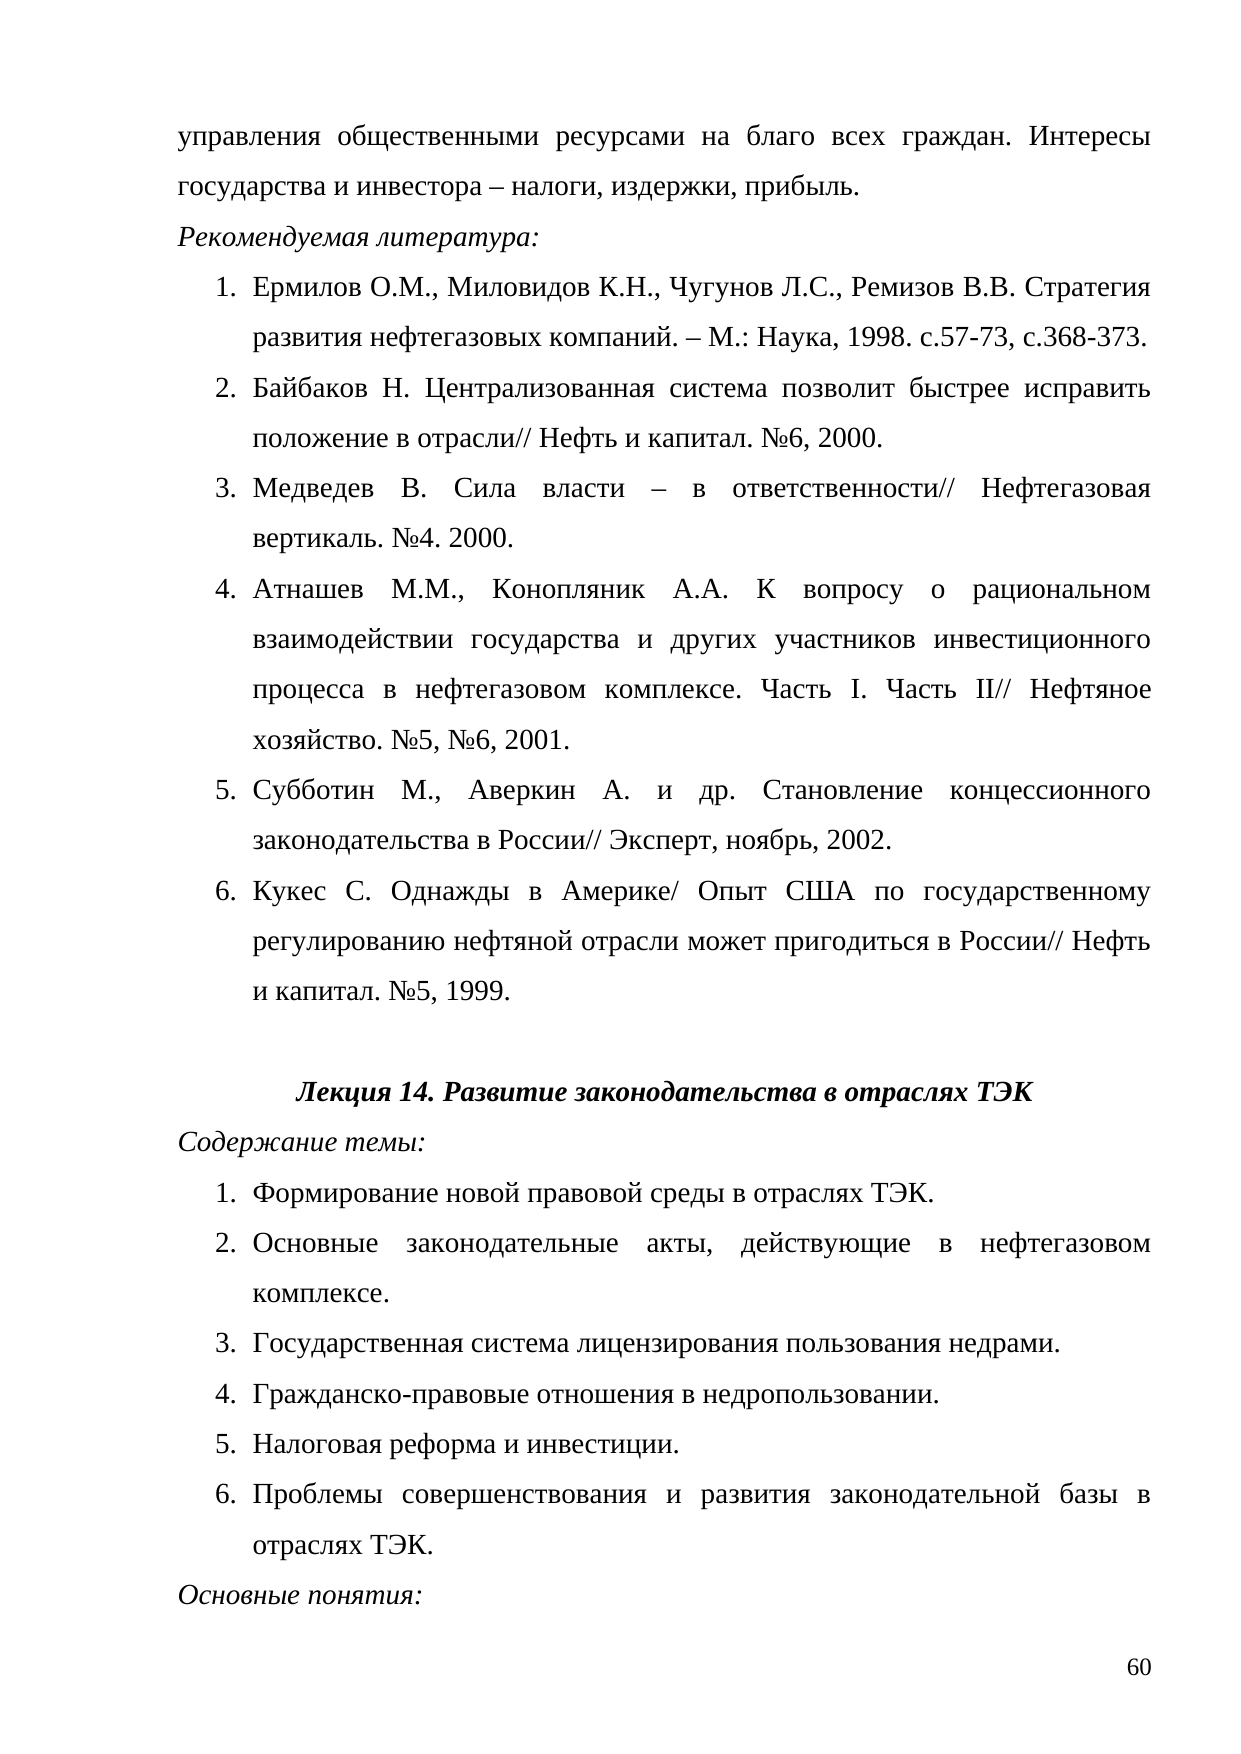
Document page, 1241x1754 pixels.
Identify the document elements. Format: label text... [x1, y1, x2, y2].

list Гражданско-правовые отношения в недропользовании. [215, 1376, 1152, 1409]
list Основные законодательные акты, действующие в нефтегазовом комплексе. [215, 1225, 1152, 1309]
text Рекомендуемая литература: [177, 219, 1152, 252]
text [177, 118, 1152, 202]
list Государственная система лицензирования пользования недрами. [215, 1326, 1152, 1359]
list Медведев В. Сила власти – в ответственности// Нефтегазовая вертикаль. №4. 2000. [215, 470, 1152, 554]
list Байбаков Н. Централизованная система позволит быстрее исправить положение в отрасли// Нефть и капитал. №6, 2000. [215, 370, 1152, 453]
list Ермилов О.М., Миловидов К.Н., Чугунов Л.С., Ремизов В.В. Стратегия развития нефтегазовых компаний. – М.: Наука, 1998. с.57-73, с.368-373. [215, 269, 1152, 353]
list Субботин М., Аверкин А. и др. Становление концессионного законодательства в России// Эксперт, ноябрь, 2002. [215, 772, 1152, 856]
list Проблемы совершенствования и развития законодательной базы в отраслях ТЭК. [215, 1477, 1152, 1560]
list Кукес С. Однажды в Америке/ Опыт США по государственному регулированию нефтяной отрасли может пригодиться в России// Нефть и капитал. №5, 1999. [215, 873, 1152, 1007]
text Содержание темы: [177, 1124, 1152, 1158]
text Основные понятия: [177, 1577, 1152, 1611]
text Лекция 14. Развитие законодательства в отраслях ТЭК [177, 1074, 1152, 1108]
list Налоговая реформа и инвестиции. [215, 1426, 1152, 1460]
list Формирование новой правовой среды в отраслях ТЭК. [215, 1175, 1152, 1208]
list Атнашев М.М., Конопляник А.А. К вопросу о рациональном взаимодействии государства и других участников инвестиционного процесса в нефтегазовом комплексе. Часть I. Часть II// Нефтяное хозяйство. №5, №6, 2001. [215, 571, 1152, 755]
